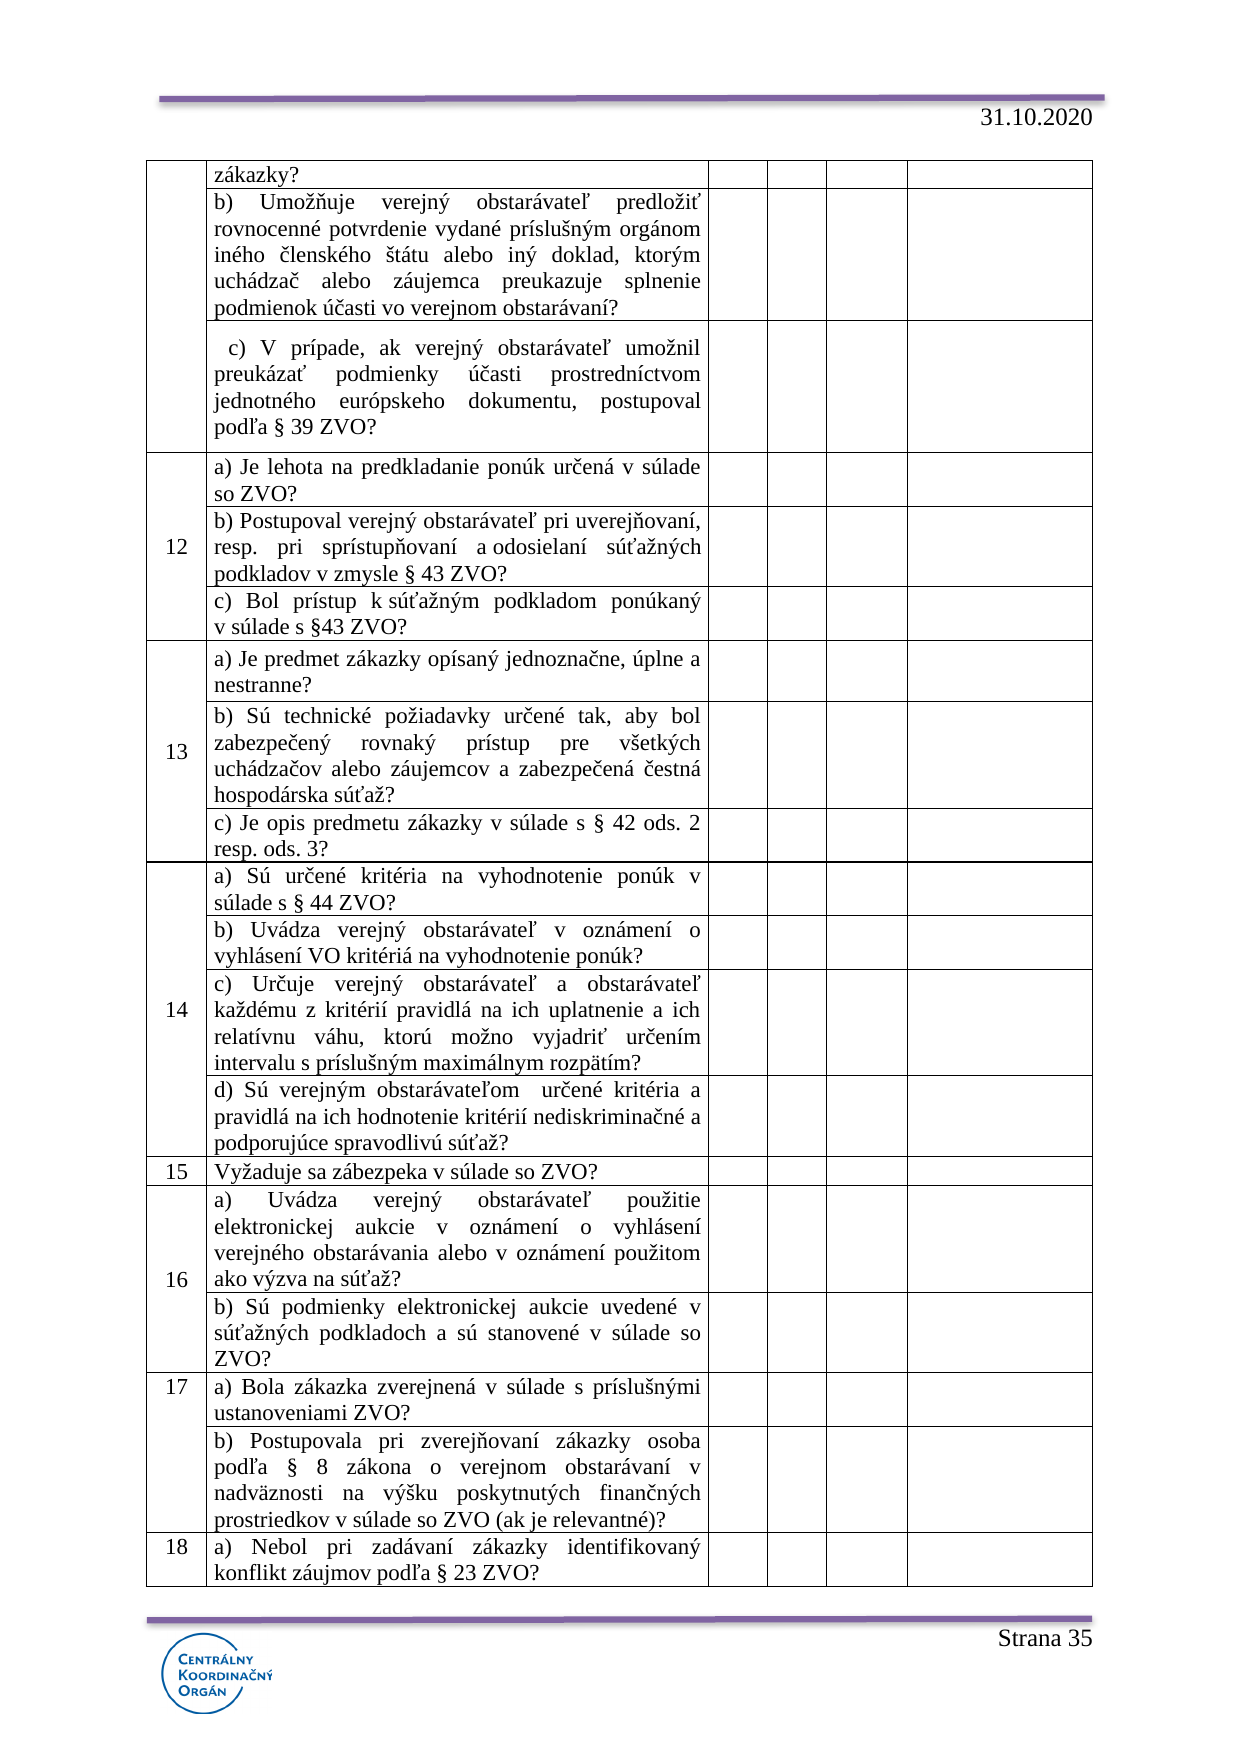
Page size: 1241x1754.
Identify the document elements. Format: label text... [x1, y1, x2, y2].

table_cell [908, 1076, 1092, 1156]
table_cell [827, 916, 907, 969]
table_cell [768, 1157, 826, 1185]
table_cell [908, 1427, 1092, 1532]
table_cell [709, 321, 767, 452]
table_cell [768, 189, 826, 320]
table_cell 15 [147, 1157, 206, 1185]
table_cell [709, 1157, 767, 1185]
table_cell [709, 1076, 767, 1156]
table_cell [908, 1533, 1092, 1586]
table_cell 12 [147, 453, 206, 640]
table_cell a) Bola zákazka zverejnená v súlade s príslušnými ustanoveniami ZVO? [207, 1373, 708, 1426]
table_cell [827, 321, 907, 452]
table_cell [827, 641, 907, 701]
table_cell [908, 1157, 1092, 1185]
table_cell Vyžaduje sa zábezpeka v súlade so ZVO? [207, 1157, 708, 1185]
table_cell [709, 970, 767, 1075]
table_cell c) Bol prístup k súťažným podkladom ponúkaný v súlade s §43 ZVO? [207, 587, 708, 640]
table_cell [768, 916, 826, 969]
table_cell [827, 1157, 907, 1185]
table_cell [768, 161, 826, 187]
table_cell [827, 1427, 907, 1532]
table_cell [768, 809, 826, 861]
table_cell c) Je opis predmetu zákazky v súlade s § 42 ods. 2 resp. ods. 3? [207, 809, 708, 861]
table_cell b) Sú technické požiadavky určené tak, aby bol zabezpečený rovnaký prístup pre všetkých uchádzačov alebo záujemcov a zabezpečená čestná hospodárska súťaž? [207, 702, 708, 808]
table_cell [908, 702, 1092, 808]
table_cell c) Určuje verejný obstarávateľ a obstarávateľ každému z kritérií pravidlá na ich uplatnenie a ich relatívnu váhu, ktorú možno vyjadriť určením intervalu s príslušným maximálnym rozpätím? [207, 970, 708, 1075]
table_cell [709, 1186, 767, 1292]
table_cell [908, 161, 1092, 187]
table_cell a) Je lehota na predkladanie ponúk určená v súlade so ZVO? [207, 453, 708, 506]
table_cell 18 [147, 1533, 206, 1586]
table_cell [709, 587, 767, 640]
table_cell [908, 970, 1092, 1075]
table_cell [908, 587, 1092, 640]
table_cell [908, 809, 1092, 861]
table_cell [908, 321, 1092, 452]
table_cell [709, 453, 767, 506]
table_cell [709, 916, 767, 969]
table_cell [908, 507, 1092, 586]
table_cell [827, 453, 907, 506]
table_cell 17 [147, 1373, 206, 1532]
table_cell 16 [147, 1186, 206, 1372]
table_cell [908, 863, 1092, 915]
table_cell [709, 809, 767, 861]
table_cell [827, 1293, 907, 1372]
table_cell [709, 641, 767, 701]
table_cell [768, 1293, 826, 1372]
table_cell [768, 587, 826, 640]
table_cell [709, 702, 767, 808]
table_cell [709, 161, 767, 187]
table_cell a) Nebol pri zadávaní zákazky identifikovaný konflikt záujmov podľa § 23 ZVO? [207, 1533, 708, 1586]
table_cell [827, 970, 907, 1075]
table_cell b) Postupovala pri zverejňovaní zákazky osoba podľa § 8 zákona o verejnom obstarávaní v nadväznosti na výšku poskytnutých finančných prostriedkov v súlade so ZVO (ak je relevantné)? [207, 1427, 708, 1532]
table_cell [768, 1533, 826, 1586]
table_cell [827, 1533, 907, 1586]
table_cell [827, 1373, 907, 1426]
table_cell [709, 189, 767, 320]
table_cell [827, 1186, 907, 1292]
table_cell [768, 641, 826, 701]
table_cell [908, 916, 1092, 969]
table_cell [827, 161, 907, 187]
table_cell [709, 1427, 767, 1532]
table_cell [908, 1373, 1092, 1426]
table_cell b) Sú podmienky elektronickej aukcie uvedené v súťažných podkladoch a sú stanovené v súlade so ZVO? [207, 1293, 708, 1372]
picture [159, 1631, 272, 1713]
table_cell [768, 507, 826, 586]
table_cell b) Uvádza verejný obstarávateľ v oznámení o vyhlásení VO kritériá na vyhodnotenie ponúk? [207, 916, 708, 969]
table_cell [827, 587, 907, 640]
table_cell [908, 189, 1092, 320]
table_cell [827, 1076, 907, 1156]
table_cell [827, 507, 907, 586]
table_cell [908, 641, 1092, 701]
table_cell a) Sú určené kritéria na vyhodnotenie ponúk v súlade s § 44 ZVO? [207, 863, 708, 915]
table_cell 13 [147, 641, 206, 861]
table_cell [768, 702, 826, 808]
table_cell [709, 1533, 767, 1586]
table_cell [768, 1186, 826, 1292]
table_cell [768, 453, 826, 506]
table_cell [709, 507, 767, 586]
table_cell [709, 863, 767, 915]
table_cell d) Sú verejným obstarávateľom určené kritéria a pravidlá na ich hodnotenie kritérií nediskriminačné a podporujúce spravodlivú súťaž? [207, 1076, 708, 1156]
table_cell [709, 1373, 767, 1426]
table_cell [827, 189, 907, 320]
table_cell 11 [147, 161, 206, 452]
table_cell [908, 453, 1092, 506]
table_cell [768, 970, 826, 1075]
table_cell [908, 1186, 1092, 1292]
table_cell b) Umožňuje verejný obstarávateľ predložiť rovnocenné potvrdenie vydané príslušným orgánom iného členského štátu alebo iný doklad, ktorým uchádzač alebo záujemca preukazuje splnenie podmienok účasti vo verejnom obstarávaní? [207, 189, 708, 320]
table_cell [768, 1076, 826, 1156]
table_cell [768, 863, 826, 915]
table_cell [709, 1293, 767, 1372]
table_cell 14 [147, 863, 206, 1156]
table_cell [827, 863, 907, 915]
table_cell [827, 809, 907, 861]
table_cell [207, 161, 708, 187]
table_cell [768, 1427, 826, 1532]
table_cell [827, 702, 907, 808]
table_cell b) Postupoval verejný obstarávateľ pri uverejňovaní, resp. pri sprístupňovaní a odosielaní súťažných podkladov v zmysle § 43 ZVO? [207, 507, 708, 586]
table_cell [768, 321, 826, 452]
table_cell [908, 1293, 1092, 1372]
table_cell [768, 1373, 826, 1426]
table_cell a) Uvádza verejný obstarávateľ použitie elektronickej aukcie v oznámení o vyhlásení verejného obstarávania alebo v oznámení použitom ako výzva na súťaž? [207, 1186, 708, 1292]
table_cell c) V prípade, ak verejný obstarávateľ umožnil preukázať podmienky účasti prostredníctvom jednotného európskeho dokumentu, postupoval podľa § 39 ZVO? [207, 321, 708, 452]
table_cell a) Je predmet zákazky opísaný jednoznačne, úplne a nestranne? [207, 641, 708, 701]
